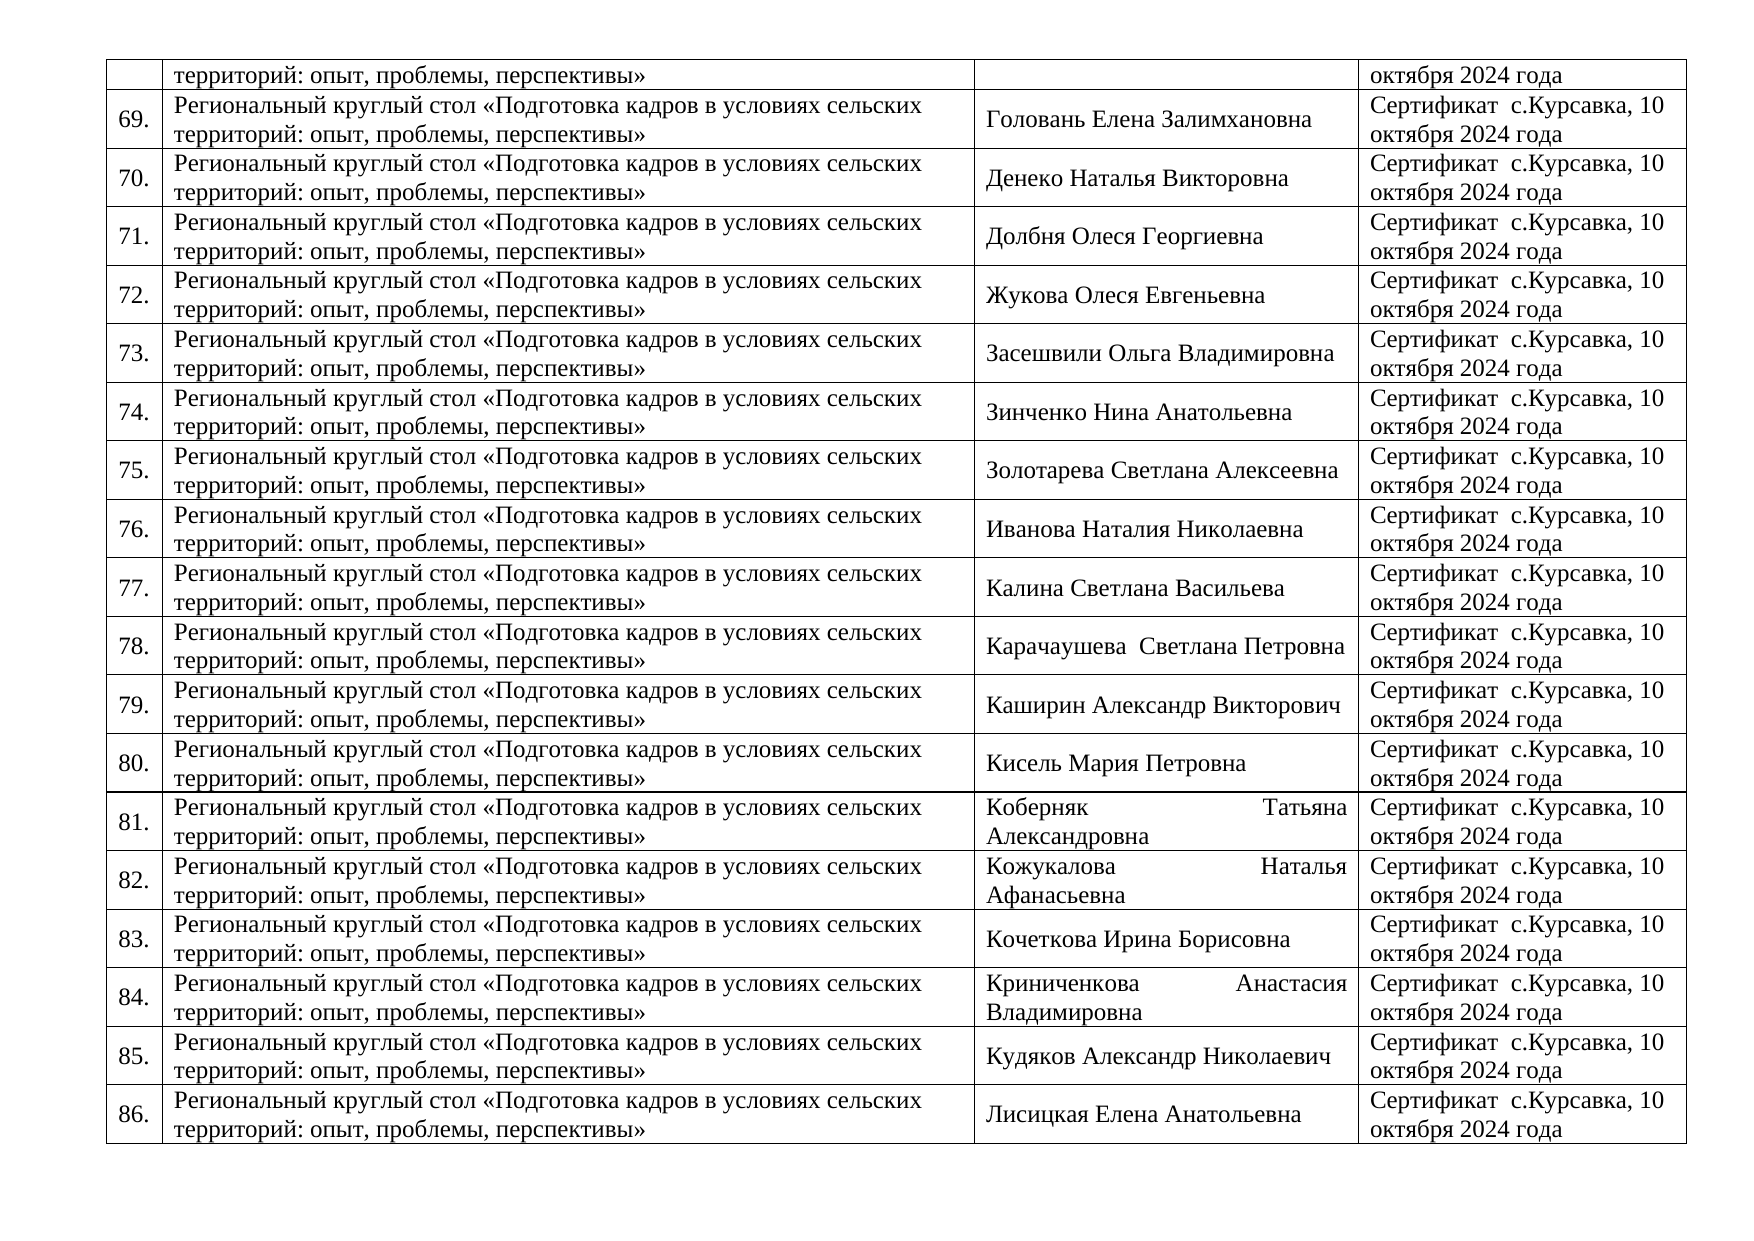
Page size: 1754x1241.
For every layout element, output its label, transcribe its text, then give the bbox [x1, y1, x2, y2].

table_cell Зинченко Нина Анатольевна [975, 383, 1358, 440]
table_cell Сертификат с.Курсавка, 10 октября 2024 года [1359, 383, 1686, 440]
table_cell Региональный круглый стол «Подготовка кадров в условиях сельских территорий: опыт, проблемы, перспективы» [163, 441, 974, 499]
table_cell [163, 1085, 974, 1143]
table_cell [107, 617, 162, 674]
table_cell Сертификат с.Курсавка, 10 октября 2024 года [1359, 207, 1686, 264]
table_cell Лисицкая Елена Анатольевна [975, 1085, 1358, 1143]
table_cell Денеко Наталья Викторовна [975, 149, 1358, 206]
table_cell [107, 734, 162, 791]
table_cell Засешвили Ольга Владимировна [975, 324, 1358, 382]
table_cell Сертификат с.Курсавка, 10 октября 2024 года [1359, 558, 1686, 616]
table_cell Региональный круглый стол «Подготовка кадров в условиях сельских территорий: опыт, проблемы, перспективы» [163, 500, 974, 557]
table_cell Сертификат с.Курсавка, 10 октября 2024 года [1359, 1027, 1686, 1084]
table_cell Кудяков Александр Николаевич [975, 1027, 1358, 1084]
table_cell [107, 500, 162, 557]
table_cell Сертификат с.Курсавка, 10 октября 2024 года [1359, 851, 1686, 908]
table_cell Региональный круглый стол «Подготовка кадров в условиях сельских территорий: опыт, проблемы, перспективы» [163, 617, 974, 674]
table_cell [107, 383, 162, 440]
table_cell Региональный круглый стол «Подготовка кадров в условиях сельских территорий: опыт, проблемы, перспективы» [163, 207, 974, 264]
table_cell Региональный круглый стол «Подготовка кадров в условиях сельских территорий: опыт, проблемы, перспективы» [163, 1027, 974, 1084]
table_cell Региональный круглый стол «Подготовка кадров в условиях сельских территорий: опыт, проблемы, перспективы» [163, 675, 974, 733]
table_cell [107, 675, 162, 733]
table_cell Долбня Олеся Георгиевна [975, 207, 1358, 264]
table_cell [1359, 1085, 1686, 1143]
table_cell [107, 910, 162, 967]
table_cell [107, 149, 162, 206]
table_cell Региональный круглый стол «Подготовка кадров в условиях сельских территорий: опыт, проблемы, перспективы» [163, 734, 974, 791]
table_cell [107, 558, 162, 616]
table_cell Региональный круглый стол «Подготовка кадров в условиях сельских территорий: опыт, проблемы, перспективы» [163, 324, 974, 382]
table_cell Региональный круглый стол «Подготовка кадров в условиях сельских территорий: опыт, проблемы, перспективы» [163, 383, 974, 440]
table_cell Региональный круглый стол «Подготовка кадров в условиях сельских территорий: опыт, проблемы, перспективы» [163, 851, 974, 908]
table_cell [107, 793, 162, 850]
table_cell Сертификат с.Курсавка, 10 октября 2024 года [1359, 500, 1686, 557]
table_cell [107, 968, 162, 1026]
table_cell [107, 207, 162, 264]
table_cell Сертификат с.Курсавка, 10 октября 2024 года [1359, 324, 1686, 382]
table_cell Сертификат с.Курсавка, 10 октября 2024 года [1359, 617, 1686, 674]
table_cell Региональный круглый стол «Подготовка кадров в условиях сельских территорий: опыт, проблемы, перспективы» [163, 968, 974, 1026]
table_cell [975, 60, 1358, 89]
table_cell [107, 266, 162, 323]
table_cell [163, 60, 974, 89]
table_cell Карачаушева Светлана Петровна [975, 617, 1358, 674]
table_cell Кисель Мария Петровна [975, 734, 1358, 791]
table_cell Иванова Наталия Николаевна [975, 500, 1358, 557]
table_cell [163, 90, 974, 147]
table_cell Сертификат с.Курсавка, 10 октября 2024 года [1359, 441, 1686, 499]
table_cell [107, 1027, 162, 1084]
table_cell [107, 851, 162, 908]
table_cell Сертификат с.Курсавка, 10 октября 2024 года [1359, 968, 1686, 1026]
table_cell Золотарева Светлана Алексеевна [975, 441, 1358, 499]
table_cell Криниченкова Анастасия Владимировна [975, 968, 1358, 1026]
table_cell Жукова Олеся Евгеньевна [975, 266, 1358, 323]
table_cell Кожукалова Наталья Афанасьевна [975, 851, 1358, 908]
table_cell Сертификат с.Курсавка, 10 октября 2024 года [1359, 734, 1686, 791]
table_cell [107, 90, 162, 147]
table_cell Региональный круглый стол «Подготовка кадров в условиях сельских территорий: опыт, проблемы, перспективы» [163, 910, 974, 967]
table_cell Сертификат с.Курсавка, 10 октября 2024 года [1359, 910, 1686, 967]
table_cell Региональный круглый стол «Подготовка кадров в условиях сельских территорий: опыт, проблемы, перспективы» [163, 793, 974, 850]
table_cell Кочеткова Ирина Борисовна [975, 910, 1358, 967]
table_cell Головань Елена Залимхановна [975, 90, 1358, 147]
table_cell Каширин Александр Викторович [975, 675, 1358, 733]
table_cell [107, 324, 162, 382]
table_cell Сертификат с.Курсавка, 10 октября 2024 года [1359, 149, 1686, 206]
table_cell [1359, 60, 1686, 89]
table_cell Калина Светлана Васильева [975, 558, 1358, 616]
table_cell [107, 441, 162, 499]
table_cell Региональный круглый стол «Подготовка кадров в условиях сельских территорий: опыт, проблемы, перспективы» [163, 558, 974, 616]
table_cell Коберняк Татьяна Александровна [975, 793, 1358, 850]
table_cell Региональный круглый стол «Подготовка кадров в условиях сельских территорий: опыт, проблемы, перспективы» [163, 149, 974, 206]
table_cell [107, 1085, 162, 1143]
table_cell Сертификат с.Курсавка, 10 октября 2024 года [1359, 793, 1686, 850]
table_cell [107, 60, 162, 89]
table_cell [1359, 90, 1686, 147]
table_cell Сертификат с.Курсавка, 10 октября 2024 года [1359, 675, 1686, 733]
table_cell Региональный круглый стол «Подготовка кадров в условиях сельских территорий: опыт, проблемы, перспективы» [163, 266, 974, 323]
table_cell Сертификат с.Курсавка, 10 октября 2024 года [1359, 266, 1686, 323]
